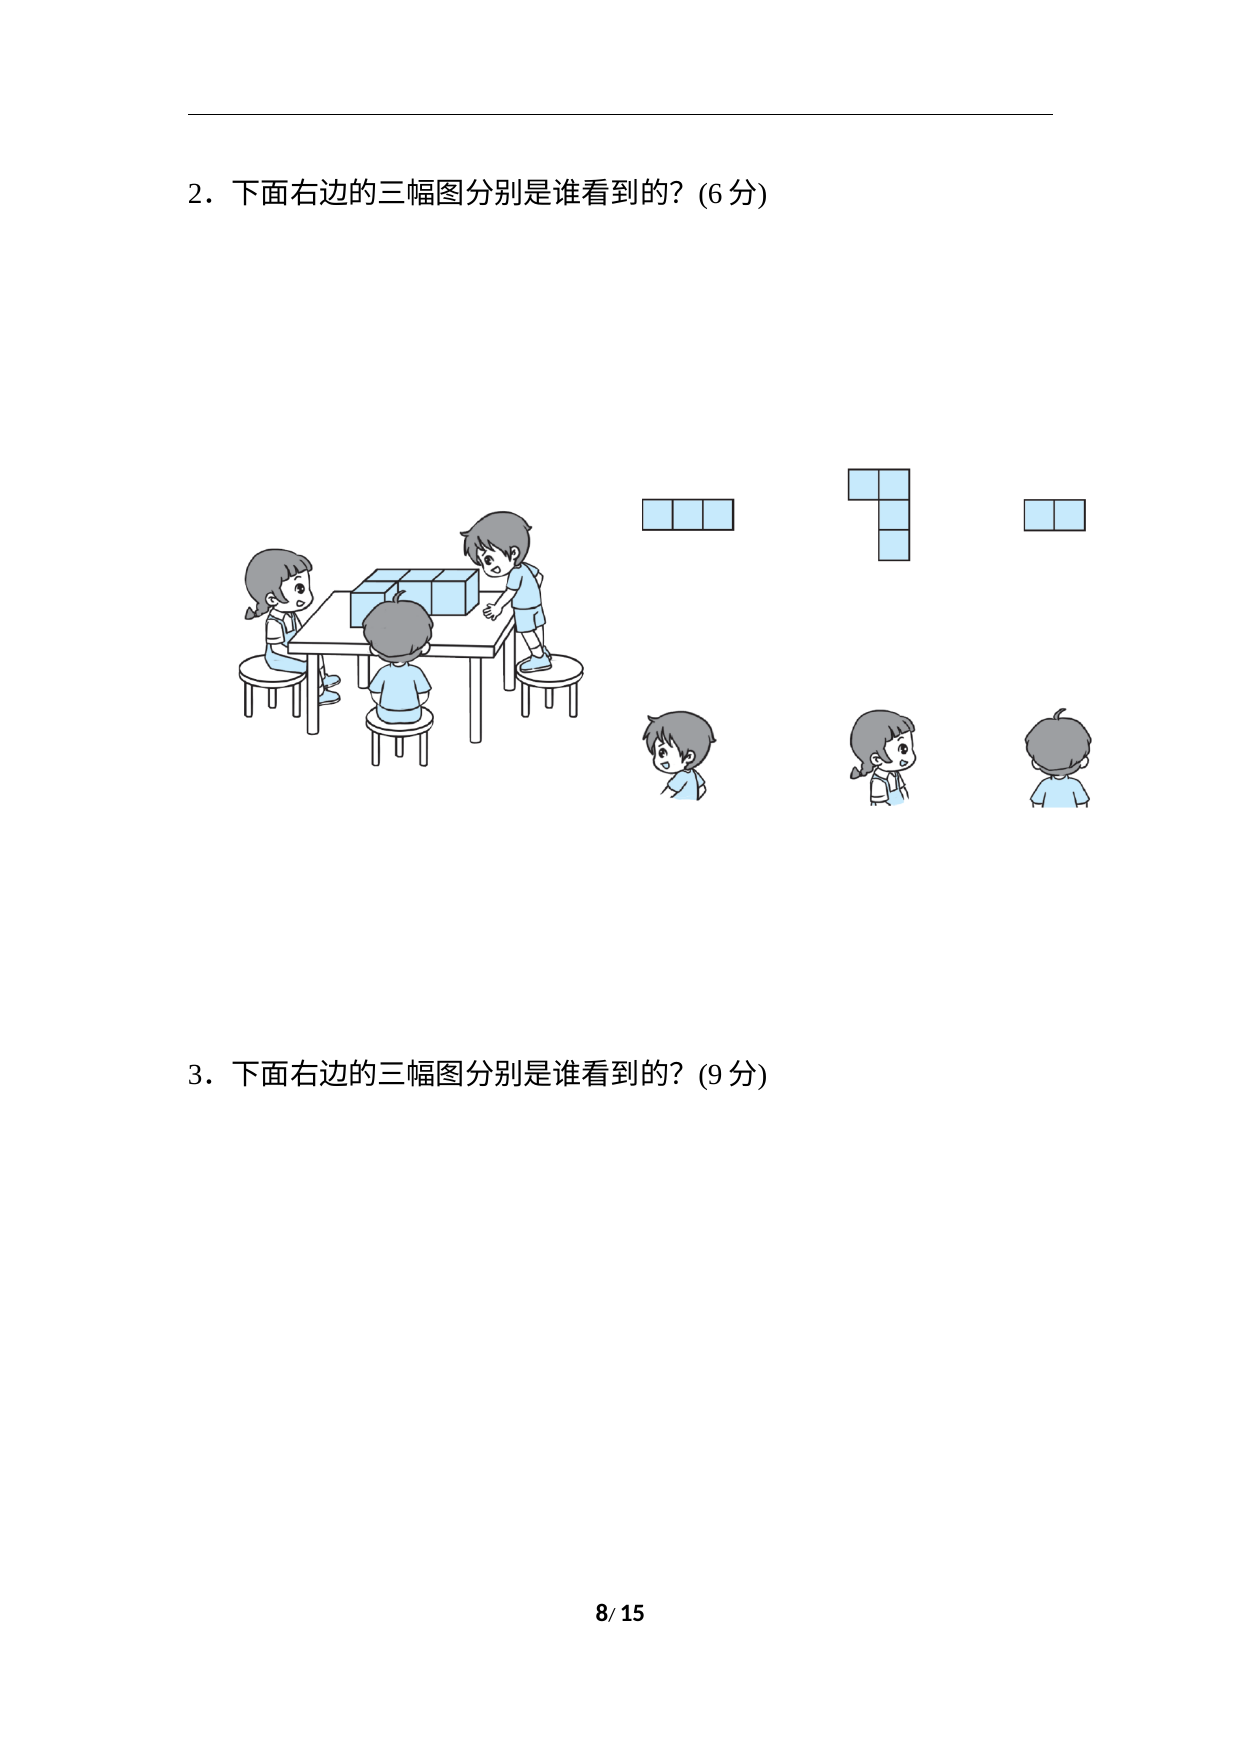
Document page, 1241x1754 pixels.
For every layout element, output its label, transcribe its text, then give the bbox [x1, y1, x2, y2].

picture [231, 456, 1098, 813]
text 2．下面右边的三幅图分别是谁看到的？(6分) [188, 158, 1053, 223]
text 3．下面右边的三幅图分别是谁看到的？(9分) [188, 1039, 1053, 1104]
